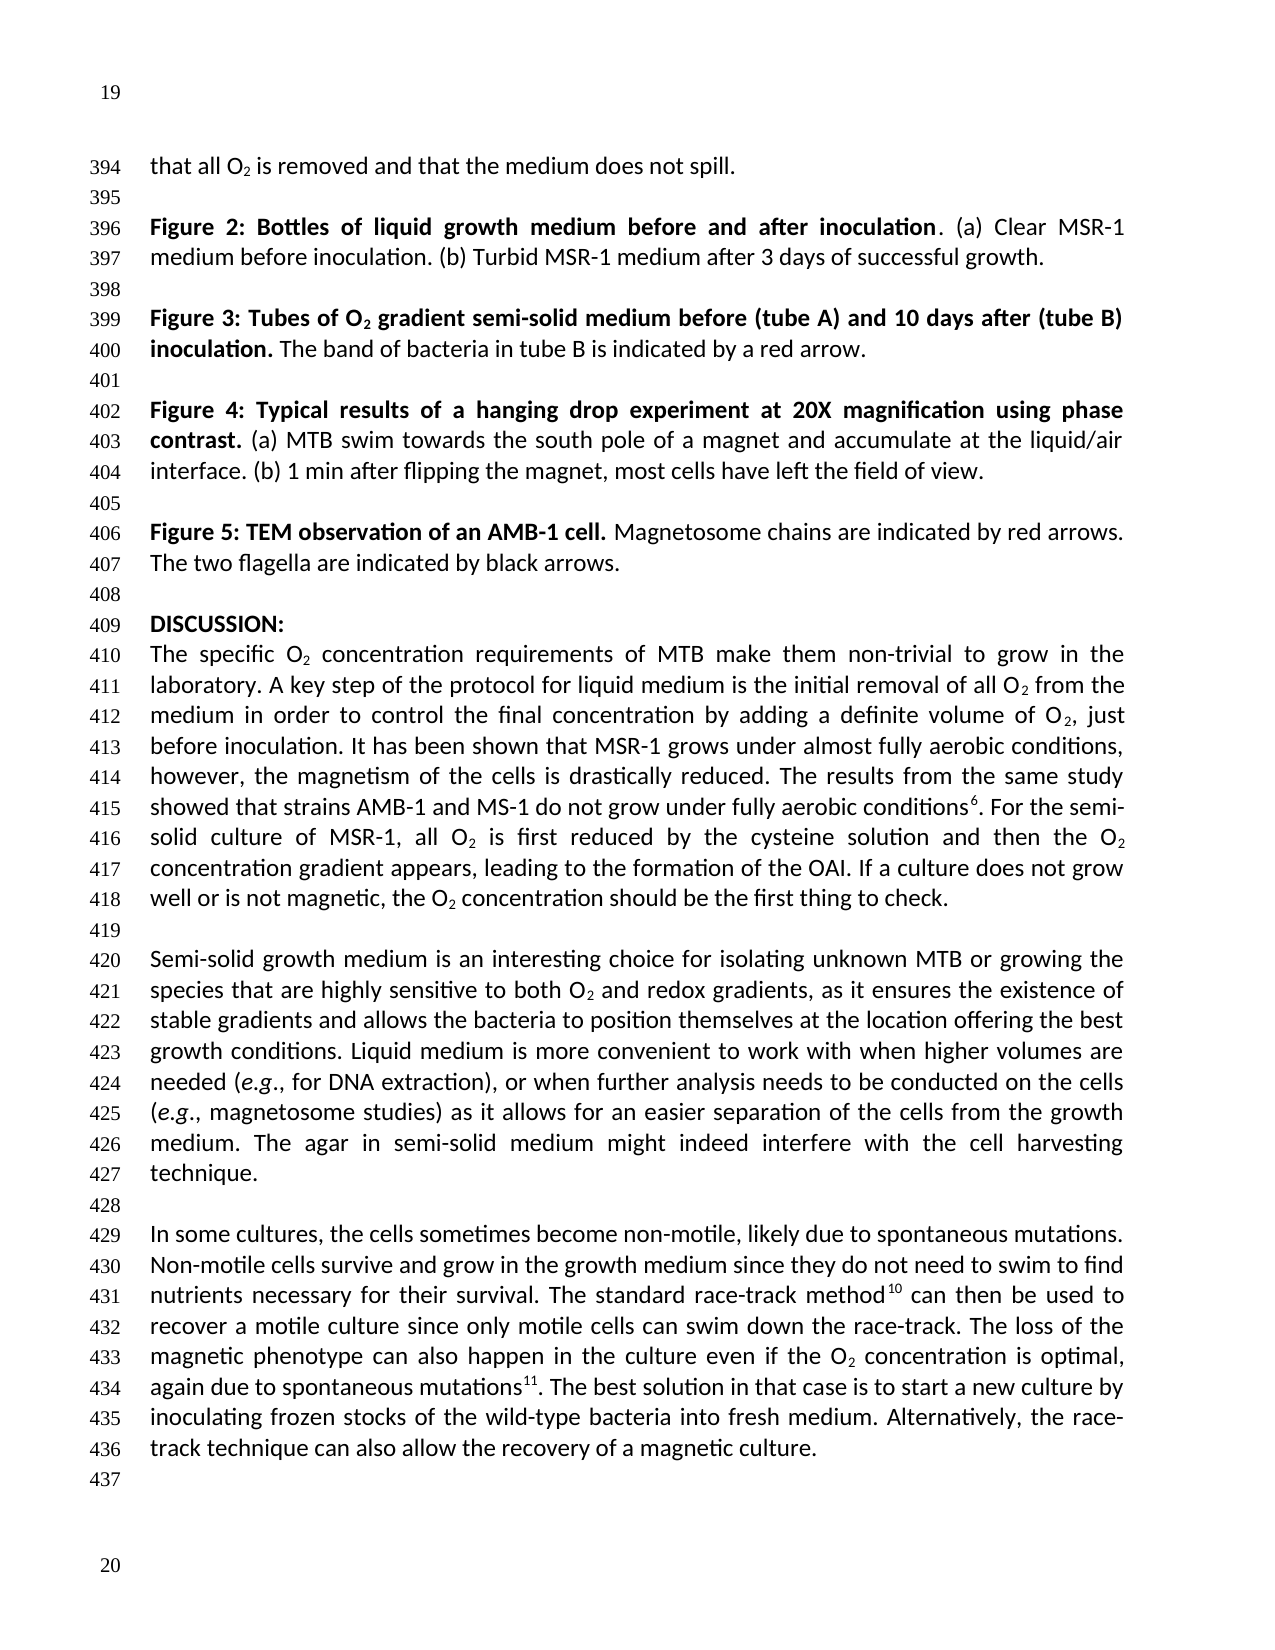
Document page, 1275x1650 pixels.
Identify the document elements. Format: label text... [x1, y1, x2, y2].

text Figure 4: Typical results of a hanging drop experiment at 20X magnification using phase contrast. (a) MTB swim towards the south pole of a magnet and accumulate at the liquid/air interface. (b) 1 min after flipping the magnet, most cells have left the field of view. [150, 394, 1125, 486]
text The specific O2 concentration requirements of MTB make them non-trivial to grow in the laboratory. A key step of the protocol for liquid medium is the initial removal of all O2 from the medium in order to control the final concentration by adding a definite volume of O2, just before inoculation. It has been shown that MSR-1 grows under almost fully aerobic conditions, however, the magnetism of the cells is drastically reduced. The results from the same study showed that strains AMB-1 and MS-1 do not grow under fully aerobic conditions6. For the semi-solid culture of MSR-1, all O2 is first reduced by the cysteine solution and then the O2 concentration gradient appears, leading to the formation of the OAI. If a culture does not grow well or is not magnetic, the O2 concentration should be the first thing to check. [150, 638, 1125, 913]
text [150, 150, 1125, 181]
text Figure 2: Bottles of liquid growth medium before and after inoculation. (a) Clear MSR-1 medium before inoculation. (b) Turbid MSR-1 medium after 3 days of successful growth. [150, 211, 1125, 272]
text DISCUSSION: [150, 608, 1125, 638]
text In some cultures, the cells sometimes become non-motile, likely due to spontaneous mutations. Non-motile cells survive and grow in the growth medium since they do not need to swim to find nutrients necessary for their survival. The standard race-track method10 can then be used to recover a motile culture since only motile cells can swim down the race-track. The loss of the magnetic phenotype can also happen in the culture even if the O2 concentration is optimal, again due to spontaneous mutations11. The best solution in that case is to start a new culture by inoculating frozen stocks of the wild-type bacteria into fresh medium. Alternatively, the race-track technique can also allow the recovery of a magnetic culture. [150, 1218, 1125, 1462]
text Figure 5: TEM observation of an AMB-1 cell. Magnetosome chains are indicated by red arrows. The two flagella are indicated by black arrows. [150, 516, 1125, 577]
text Figure 3: Tubes of O2 gradient semi-solid medium before (tube A) and 10 days after (tube B) inoculation. The band of bacteria in tube B is indicated by a red arrow. [150, 303, 1125, 364]
text Semi-solid growth medium is an interesting choice for isolating unknown MTB or growing the species that are highly sensitive to both O2 and redox gradients, as it ensures the existence of stable gradients and allows the bacteria to position themselves at the location offering the best growth conditions. Liquid medium is more convenient to work with when higher volumes are needed (e.g., for DNA extraction), or when further analysis needs to be conducted on the cells (e.g., magnetosome studies) as it allows for an easier separation of the cells from the growth medium. The agar in semi-solid medium might indeed interfere with the cell harvesting technique. [150, 943, 1125, 1188]
